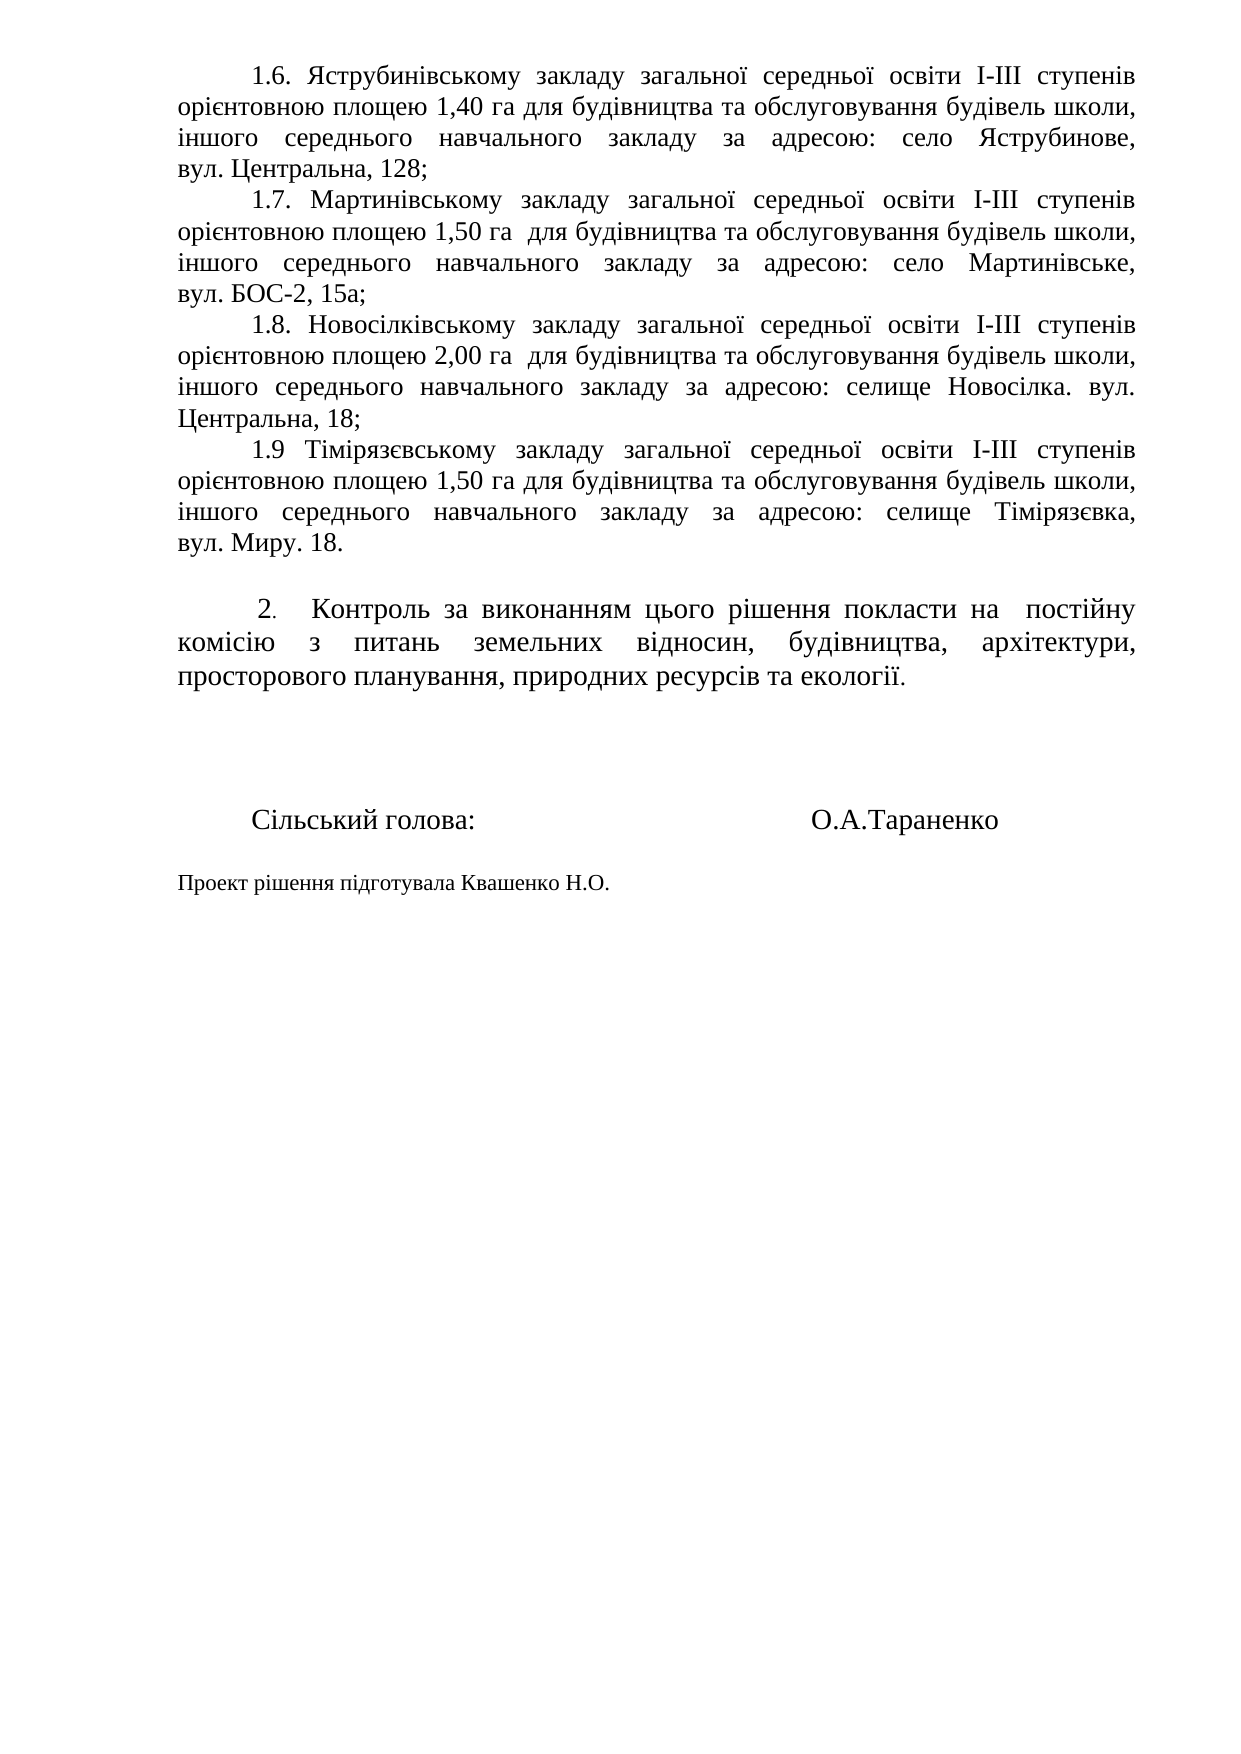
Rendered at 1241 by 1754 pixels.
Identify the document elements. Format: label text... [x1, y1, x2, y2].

text Проект рішення підготувала Квашенко Н.О. [177, 869, 1137, 895]
text 1.8. Новосілківському закладу загальної середньої освіти І-ІІІ ступенів орієнтовною площею 2,00 га для будівництва та обслуговування будівель школи, іншого середнього навчального закладу за адресою: селище Новосілка. вул. Центральна, 18; [177, 308, 1137, 433]
text 1.9 Тімірязєвському закладу загальної середньої освіти І-ІІІ ступенів орієнтовною площею 1,50 га для будівництва та обслуговування будівель школи, іншого середнього навчального закладу за адресою: селище Тімірязєвка, вул. Миру. 18. [177, 433, 1137, 557]
text 1.6. Яструбинівському закладу загальної середньої освіти І-ІІІ ступенів орієнтовною площею 1,40 га для будівництва та обслуговування будівель школи, іншого середнього навчального закладу за адресою: село Яструбинове, вул. Центральна, 128; [177, 59, 1137, 184]
list 2. Контроль за виконанням цього рішення покласти на постійну комісію з питань земельних відносин, будівництва, архітектури, просторового планування, природних ресурсів та екології. [177, 591, 1137, 692]
text 1.7. Мартинівському закладу загальної середньої освіти І-ІІІ ступенів орієнтовною площею 1,50 га для будівництва та обслуговування будівель школи, іншого середнього навчального закладу за адресою: село Мартинівське, вул. БОС-2, 15а; [177, 184, 1137, 308]
text Сільський голова: О.А.Тараненко [177, 802, 1137, 835]
